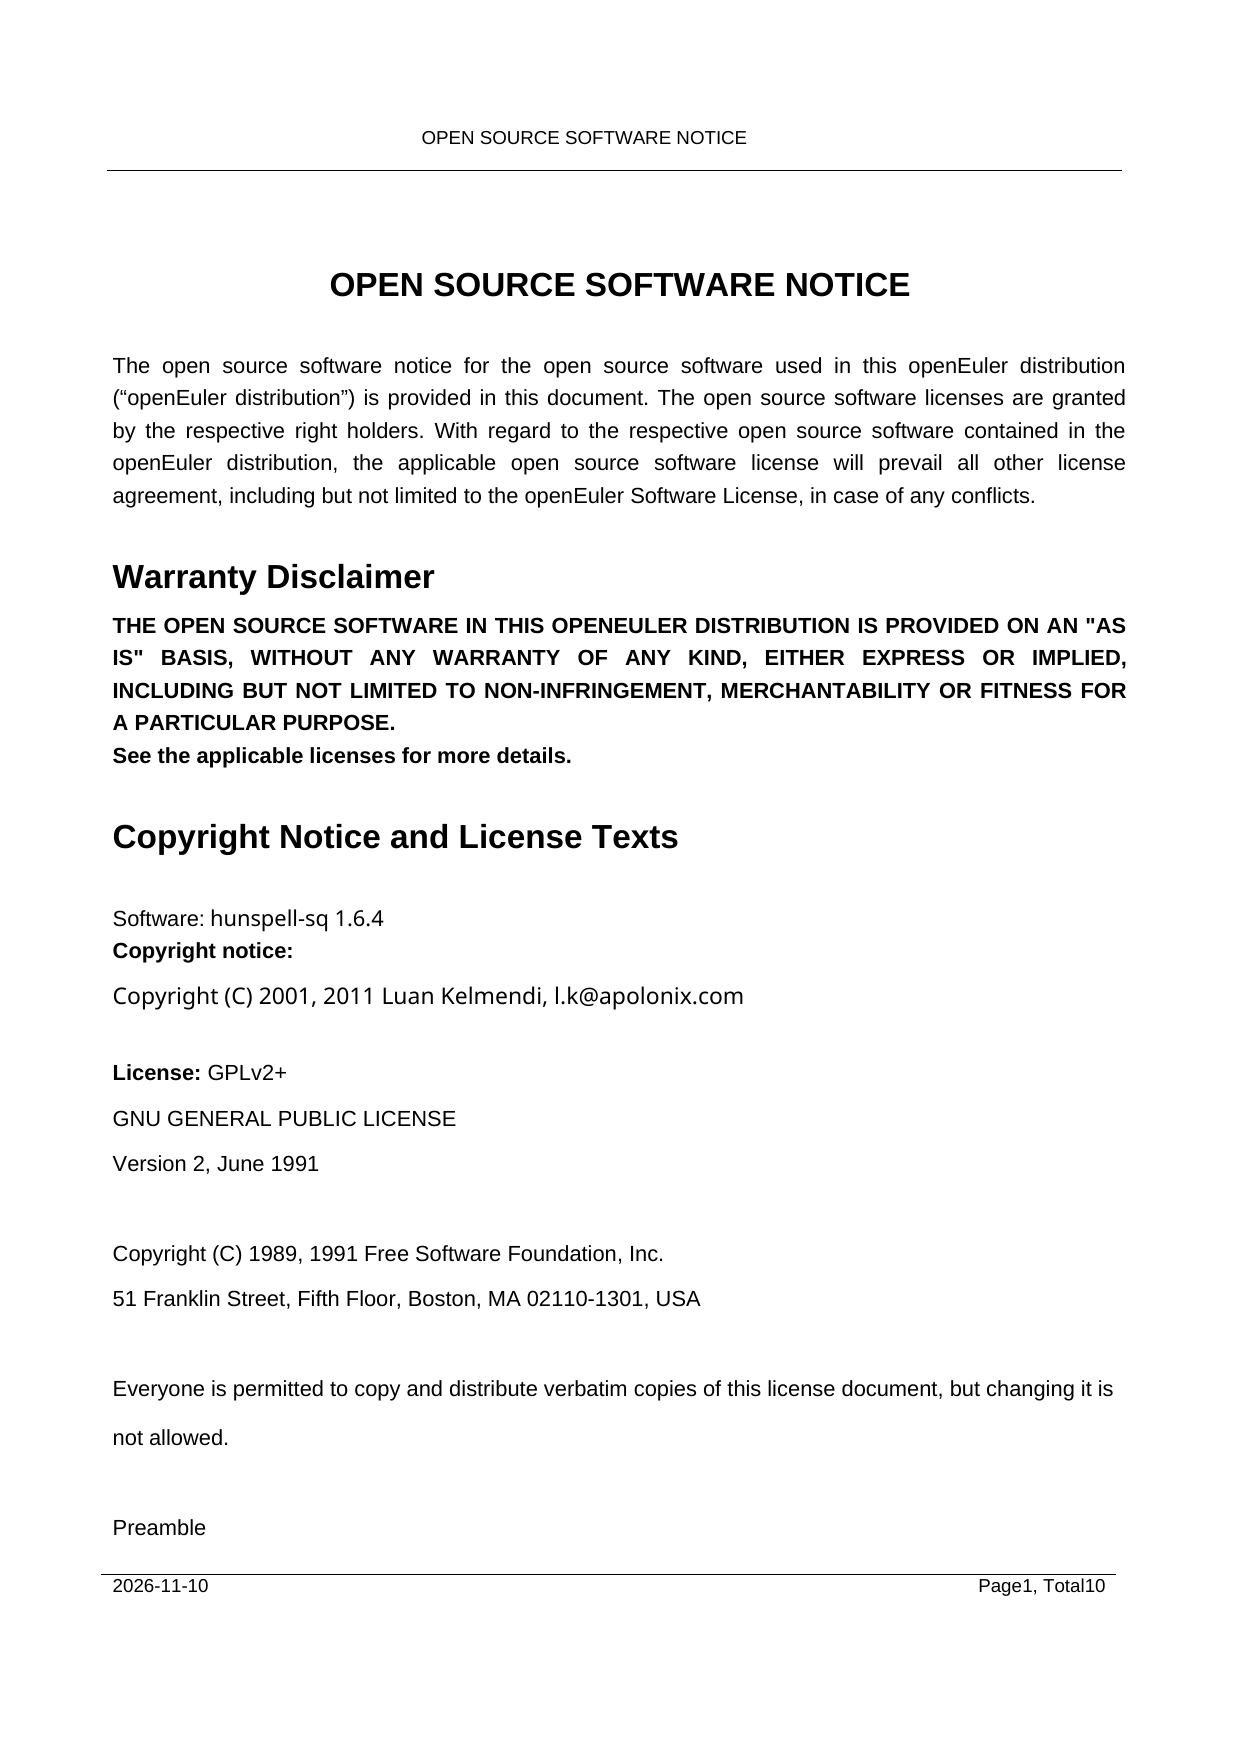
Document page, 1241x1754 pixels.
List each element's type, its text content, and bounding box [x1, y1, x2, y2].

text License: GPLv2+ [112, 1057, 1128, 1089]
text Warranty Disclaimer [112, 544, 1128, 609]
text Copyright (C) 2001, 2011 Luan Kelmendi, l.k@apolonix.com [112, 979, 1128, 1012]
text Everyone is permitted to copy and distribute verbatim copies of this license document, but changing it is not allowed. [112, 1372, 1128, 1454]
text Copyright Notice and License Texts [112, 804, 1128, 869]
text OPEN SOURCE SOFTWARE NOTICE [112, 251, 1128, 316]
text The open source software notice for the open source software used in this openEuler distribution (“openEuler distribution”) is provided in this document. The open source software licenses are granted by the respective right holders. With regard to the respective open source software contained in the openEuler distribution, the applicable open source software license will prevail all other license agreement, including but not limited to the openEuler Software License, in case of any conflicts. [112, 349, 1128, 511]
text Preamble [112, 1511, 1128, 1544]
text THE OPEN SOURCE SOFTWARE IN THIS OPENEULER DISTRIBUTION IS PROVIDED ON AN "AS IS" BASIS, WITHOUT ANY WARRANTY OF ANY KIND, EITHER EXPRESS OR IMPLIED, INCLUDING BUT NOT LIMITED TO NON-INFRINGEMENT, MERCHANTABILITY OR FITNESS FOR A PARTICULAR PURPOSE. See the applicable licenses for more details. [112, 609, 1128, 771]
text Copyright notice: [112, 934, 1128, 966]
text 51 Franklin Street, Fifth Floor, Boston, MA 02110-1301, USA [112, 1282, 1128, 1315]
text Copyright (C) 1989, 1991 Free Software Foundation, Inc. [112, 1237, 1128, 1269]
text Version 2, June 1991 [112, 1147, 1128, 1179]
text Software: hunspell-sq 1.6.4 [112, 901, 1128, 934]
text GNU GENERAL PUBLIC LICENSE [112, 1102, 1128, 1134]
